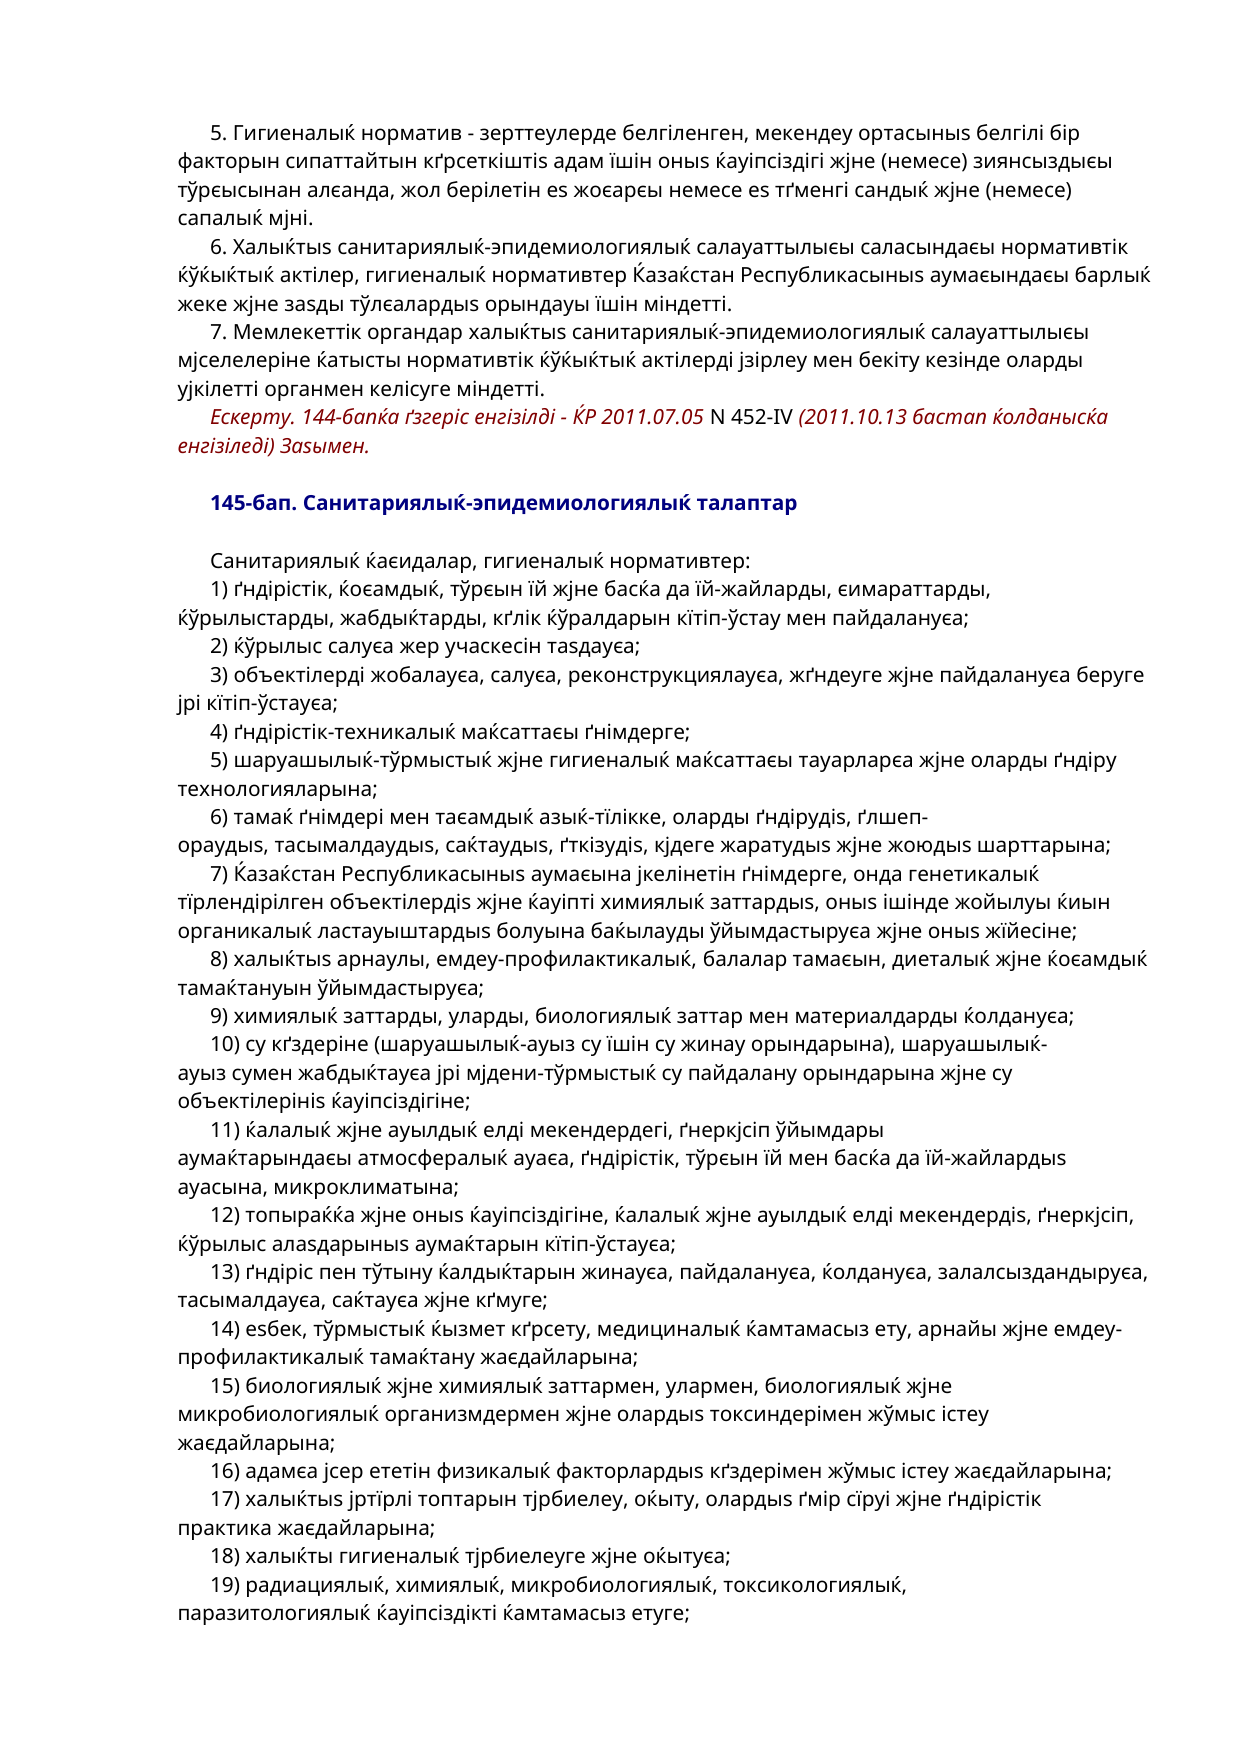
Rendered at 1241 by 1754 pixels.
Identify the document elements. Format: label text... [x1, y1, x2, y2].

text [177, 118, 1152, 459]
text 145-бап. Санитариялыќ-эпидемиологиялыќ талаптар [177, 488, 1152, 517]
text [177, 546, 1152, 1627]
